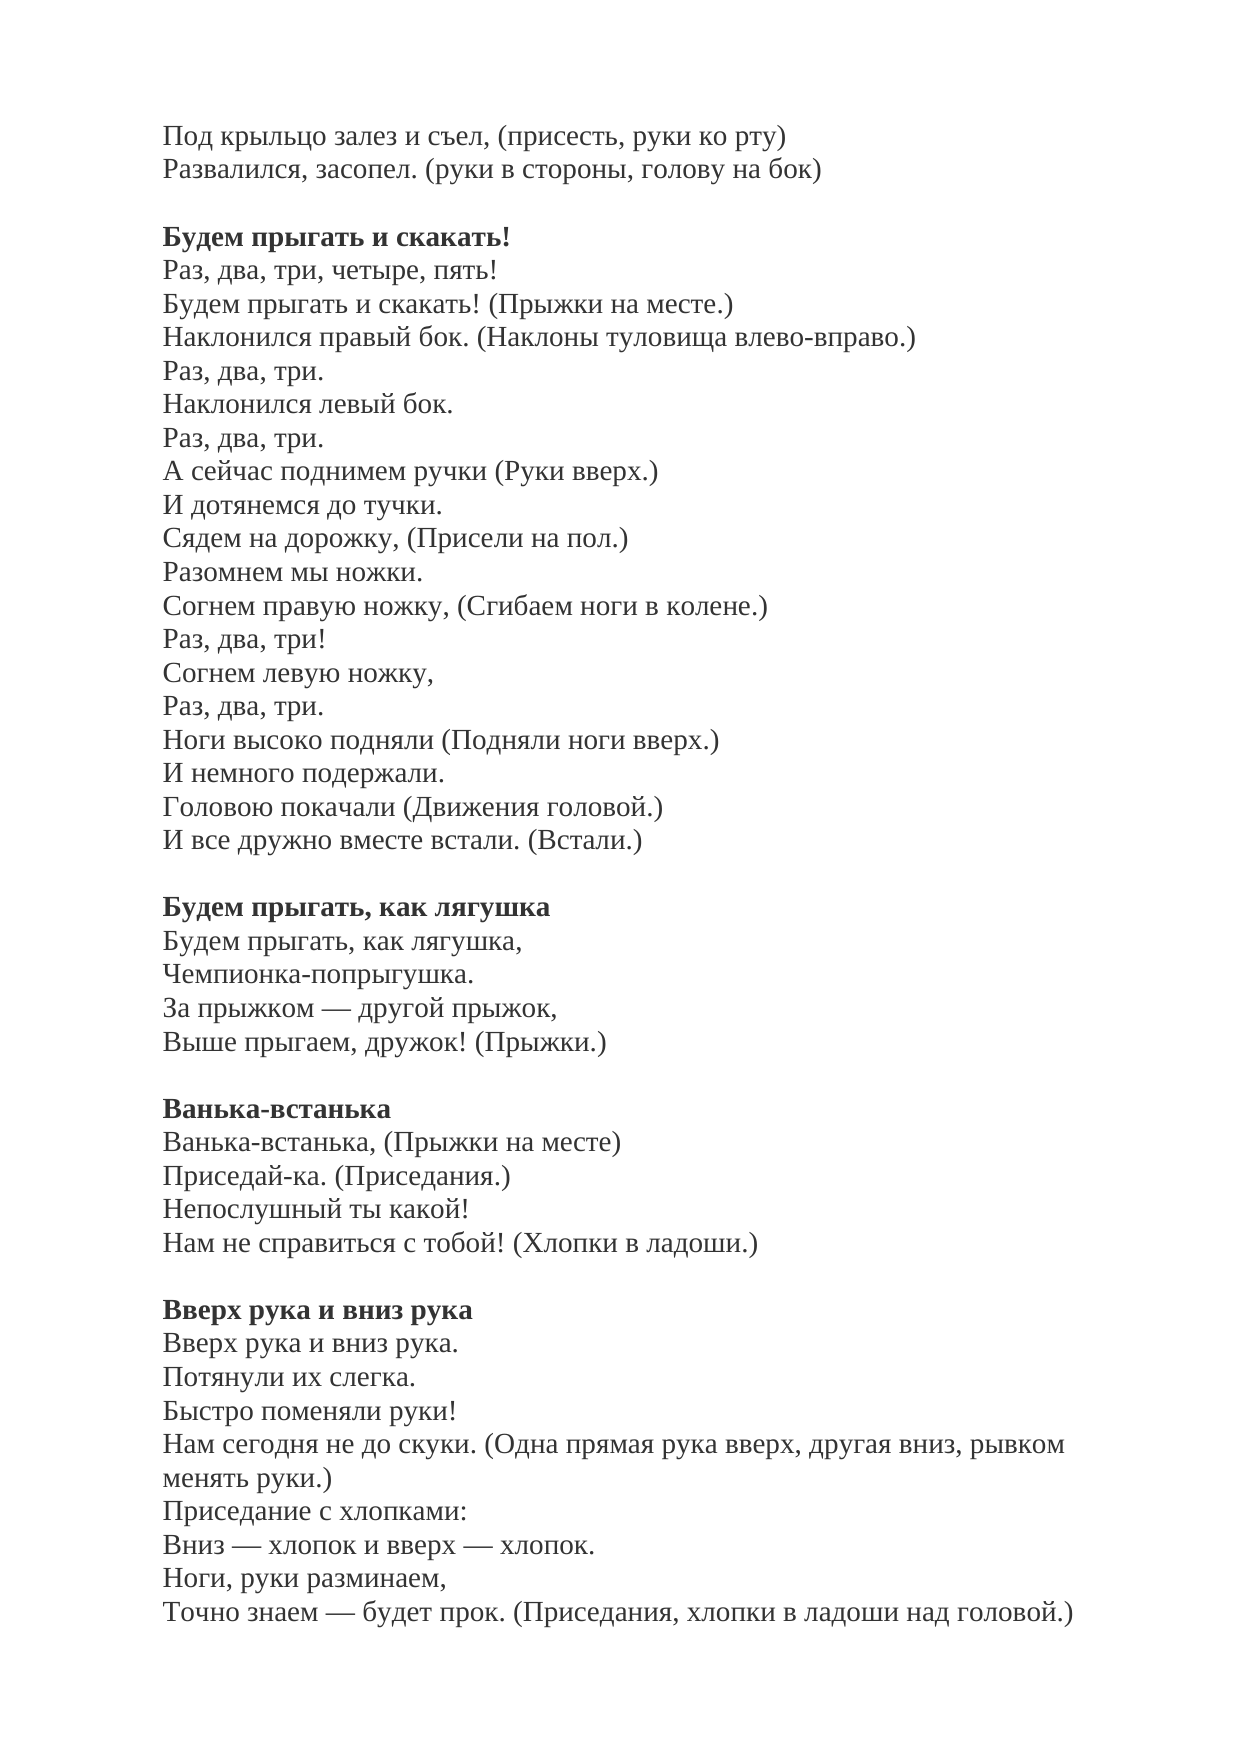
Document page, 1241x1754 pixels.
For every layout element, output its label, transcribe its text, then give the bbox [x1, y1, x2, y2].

text Раз, два, три, четыре, пять! Будем прыгать и скакать! (Прыжки на месте.) Наклонился правый бок. (Наклоны туловища влево-вправо.) Раз, два, три. Наклонился левый бок. Раз, два, три. А сейчас поднимем ручки (Руки вверх.) И дотянемся до тучки. Сядем на дорожку, (Присели на пол.) Разомнем мы ножки. Согнем правую ножку, (Сгибаем ноги в колене.) Раз, два, три! Согнем левую ножку, Раз, два, три. Ноги высоко подняли (Подняли ноги вверх.) И немного подержали. Головою покачали (Движения головой.) И все дружно вместе встали. (Встали.) [162, 252, 1152, 856]
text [162, 118, 1152, 185]
text Будем прыгать, как лягушка, Чемпионка-попрыгушка. За прыжком — другой прыжок, Выше прыгаем, дружок! (Прыжки.) [162, 923, 1152, 1057]
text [162, 1326, 1152, 1627]
text Будем прыгать, как лягушка [162, 889, 1152, 923]
text Ванька-встанька, (Прыжки на месте) Приседай-ка. (Приседания.) Непослушный ты какой! Нам не справиться с тобой! (Хлопки в ладоши.) [162, 1124, 1152, 1258]
text Будем прыгать и скакать! [162, 219, 1152, 252]
text Ванька-встанька [162, 1091, 1152, 1124]
text Вверх рука и вниз рука [162, 1292, 1152, 1326]
